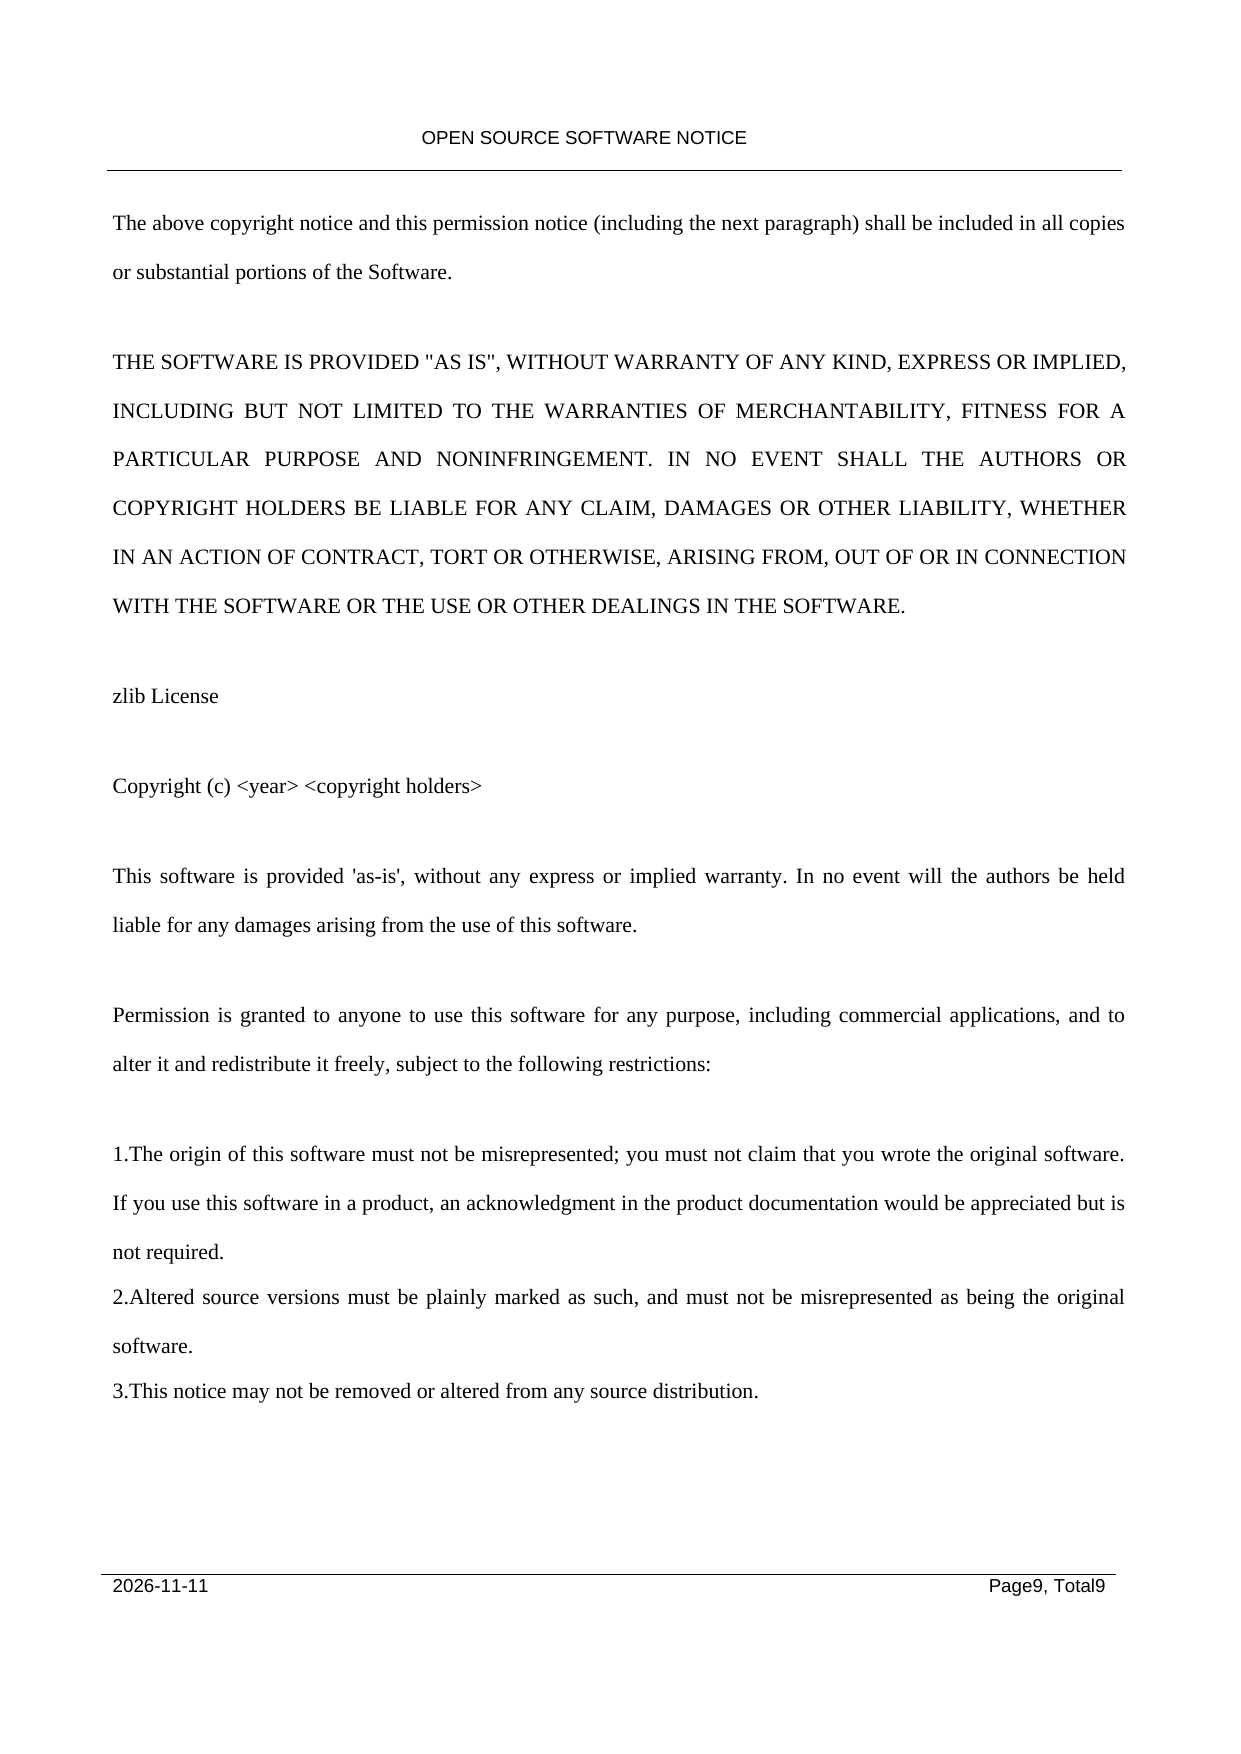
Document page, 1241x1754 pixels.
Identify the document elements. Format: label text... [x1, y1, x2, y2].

text Copyright (c) <year> <copyright holders> [112, 769, 1128, 802]
text Permission is granted to anyone to use this software for any purpose, including commercial applications, and to alter it and redistribute it freely, subject to the following restrictions: [112, 999, 1128, 1080]
text This software is provided 'as-is', without any express or implied warranty. In no event will the authors be held liable for any damages arising from the use of this software. [112, 860, 1128, 941]
text The above copyright notice and this permission notice (including the next paragraph) shall be included in all copies or substantial portions of the Software. [112, 206, 1128, 288]
text THE SOFTWARE IS PROVIDED "AS IS", WITHOUT WARRANTY OF ANY KIND, EXPRESS OR IMPLIED, INCLUDING BUT NOT LIMITED TO THE WARRANTIES OF MERCHANTABILITY, FITNESS FOR A PARTICULAR PURPOSE AND NONINFRINGEMENT. IN NO EVENT SHALL THE AUTHORS OR COPYRIGHT HOLDERS BE LIABLE FOR ANY CLAIM, DAMAGES OR OTHER LIABILITY, WHETHER IN AN ACTION OF CONTRACT, TORT OR OTHERWISE, ARISING FROM, OUT OF OR IN CONNECTION WITH THE SOFTWARE OR THE USE OR OTHER DEALINGS IN THE SOFTWARE. [112, 345, 1128, 622]
text zlib License [112, 679, 1128, 712]
text 1.The origin of this software must not be misrepresented; you must not claim that you wrote the original software. If you use this software in a product, an acknowledgment in the product documentation would be appreciated but is not required. [112, 1138, 1128, 1268]
text 2.Altered source versions must be plainly marked as such, and must not be misrepresented as being the original software. [112, 1280, 1128, 1361]
text 3.This notice may not be removed or altered from any source distribution. [112, 1374, 1128, 1407]
